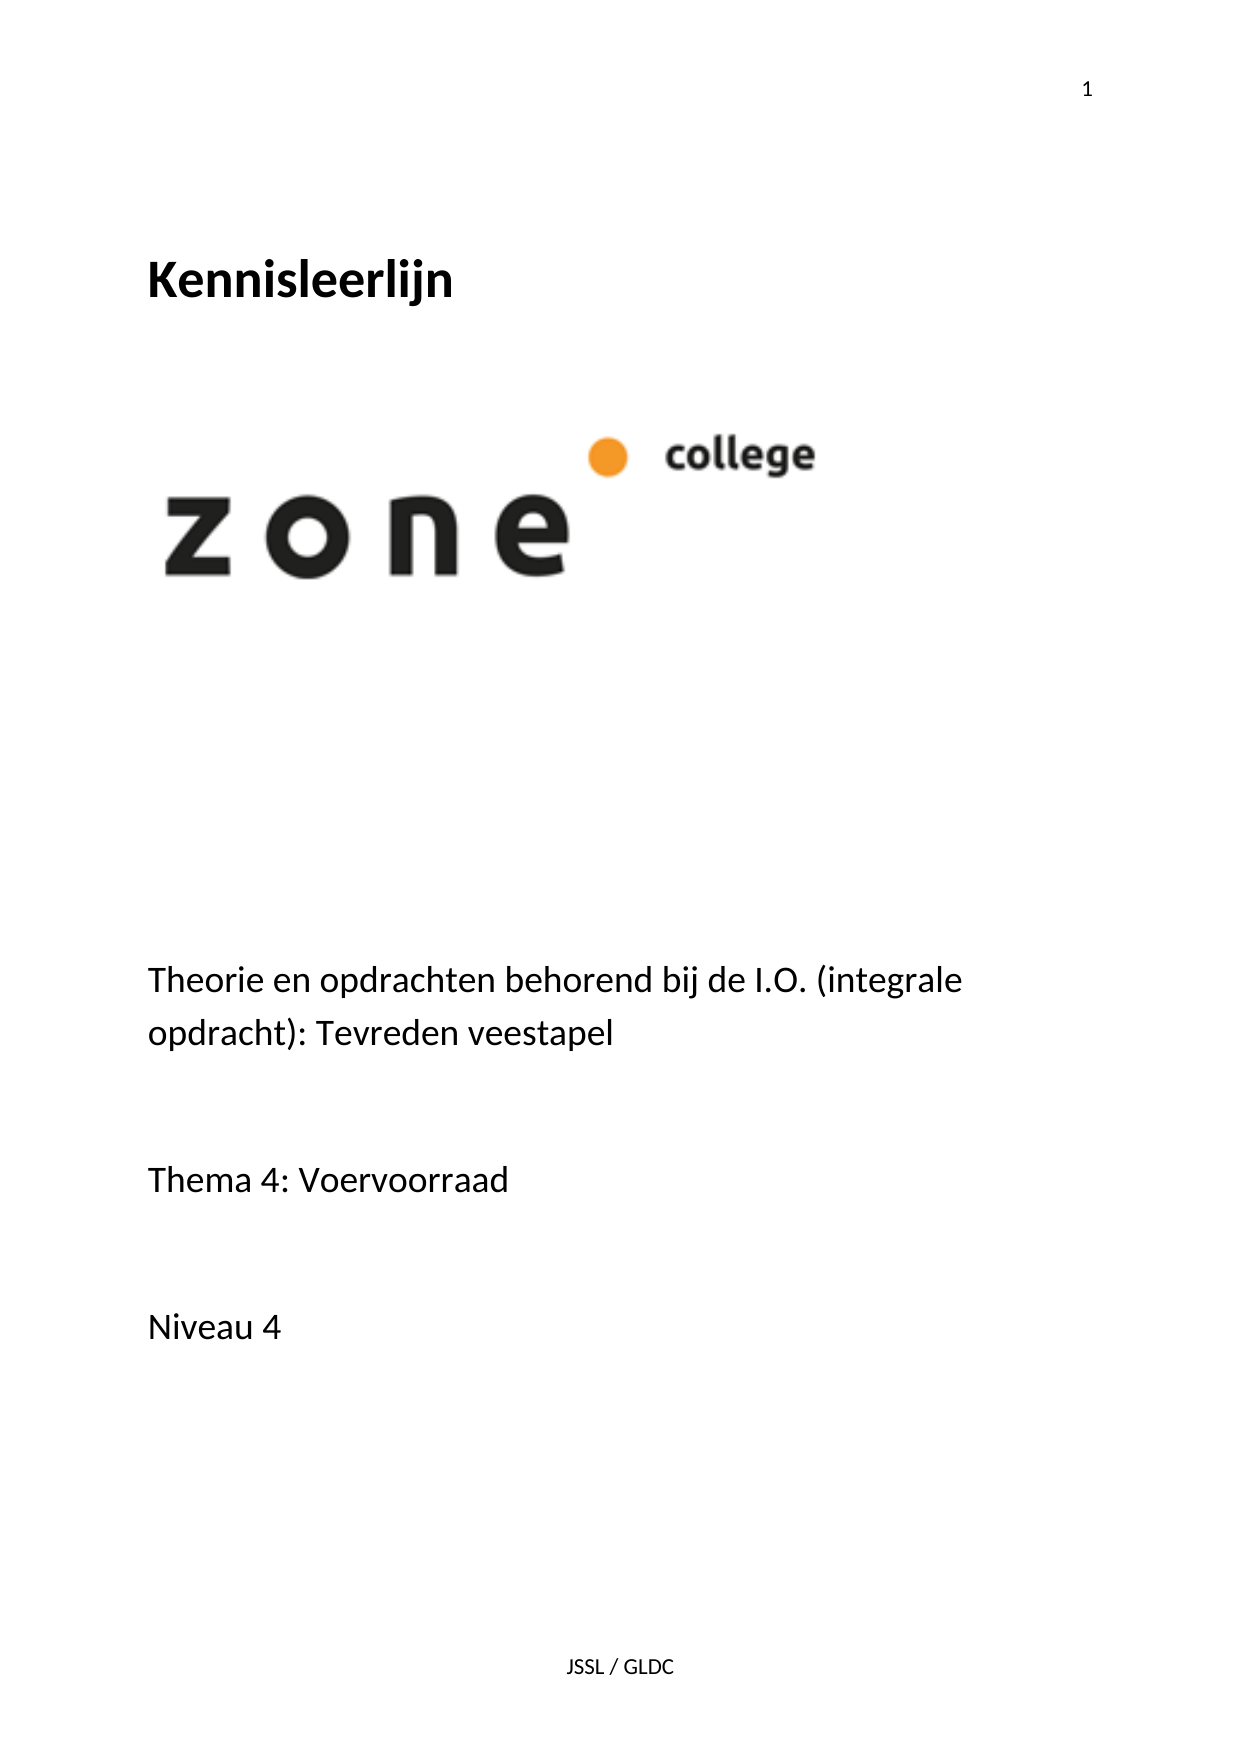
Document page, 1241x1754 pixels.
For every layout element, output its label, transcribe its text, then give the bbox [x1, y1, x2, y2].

text Theorie en opdrachten behorend bij de I.O. (integrale opdracht): Tevreden veestapel [148, 956, 1093, 1055]
text Kennisleerlijn [148, 244, 1093, 311]
text Thema 4: Voervoorraad [148, 1156, 1093, 1202]
picture [147, 394, 873, 623]
text Niveau 4 [148, 1303, 1093, 1349]
